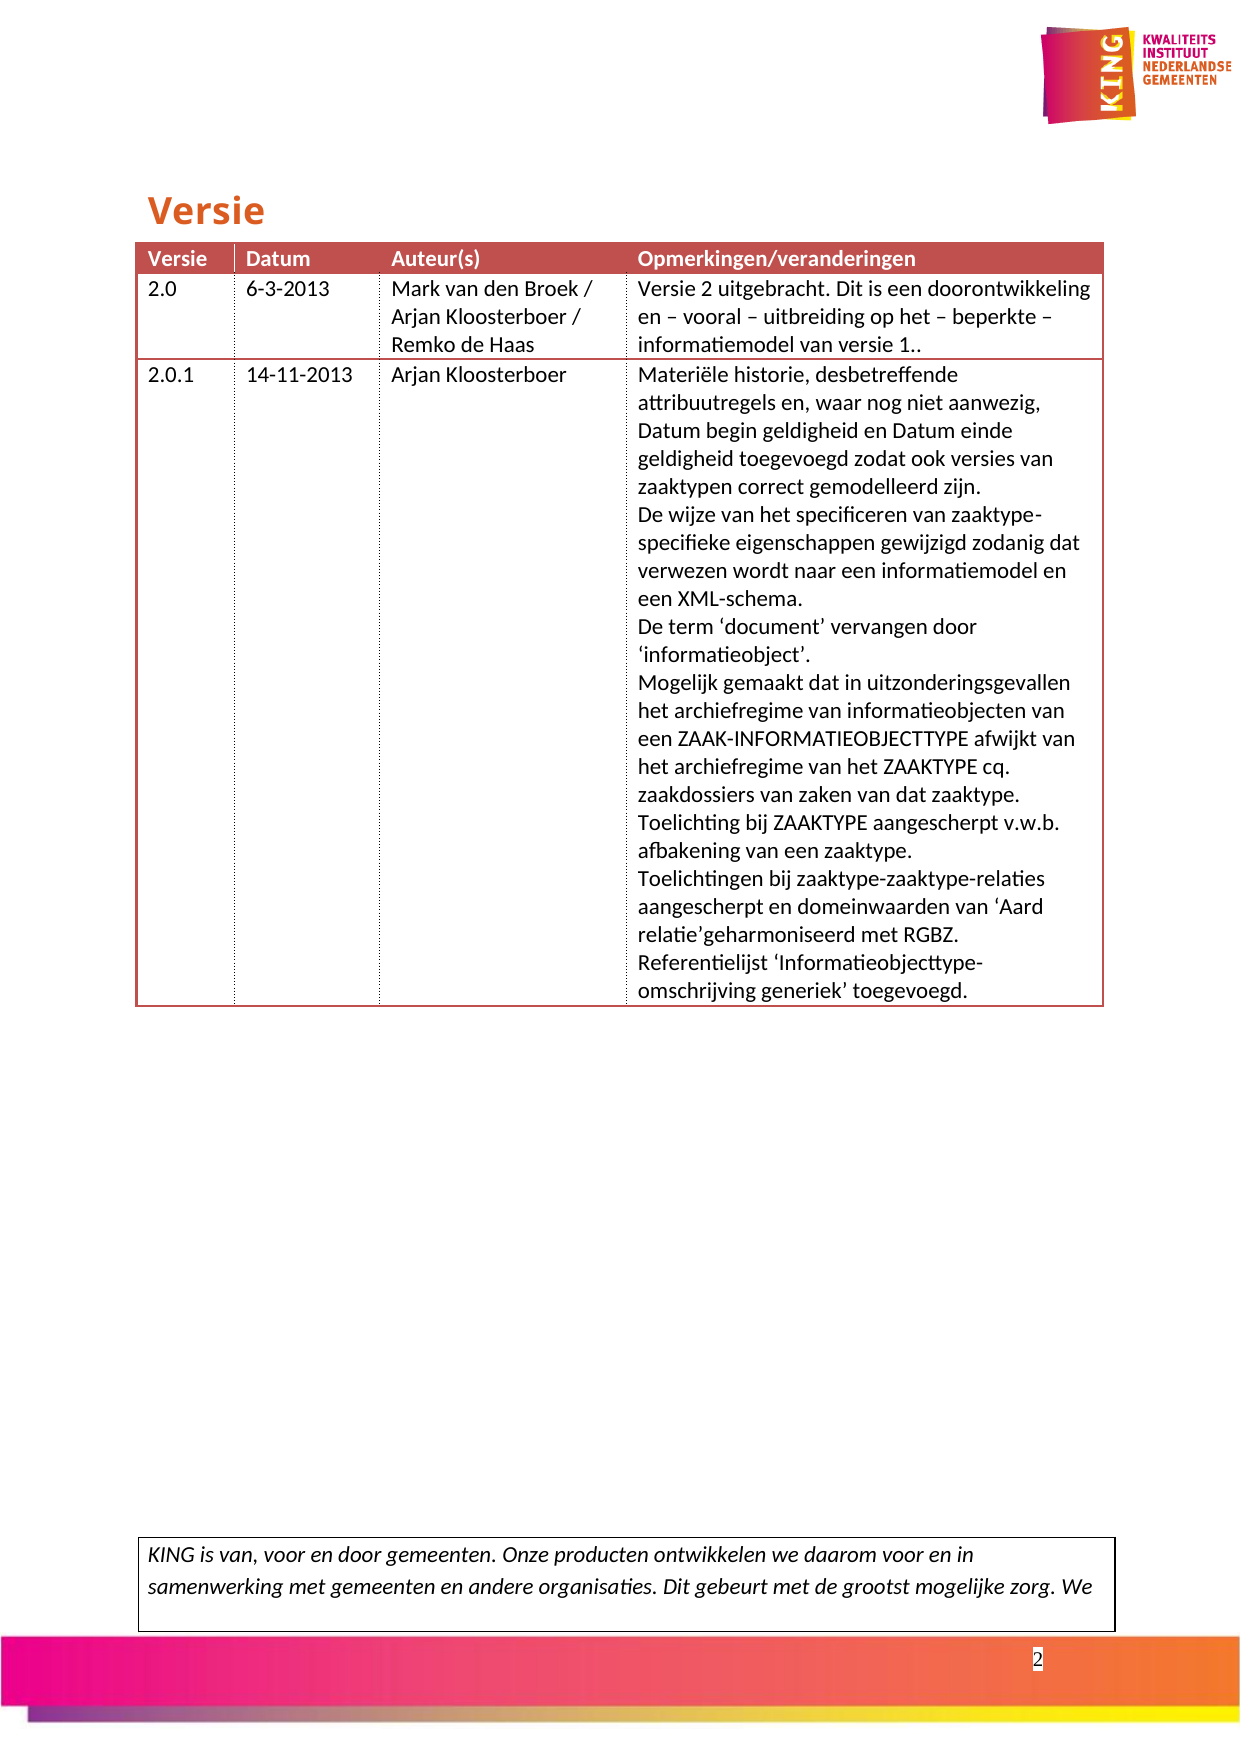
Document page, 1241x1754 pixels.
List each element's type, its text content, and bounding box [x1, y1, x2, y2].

table_cell Mark van den Broek / Arjan Kloosterboer / Remko de Haas [380, 274, 626, 358]
table_cell Arjan Kloosterboer [380, 360, 626, 1004]
table_cell 6-3-2013 [235, 274, 380, 358]
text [139, 1538, 1114, 1631]
table_header Versie [138, 244, 234, 272]
picture [1040, 26, 1232, 125]
table_header Datum [235, 244, 380, 272]
table_header [1078, 244, 1102, 272]
table_header Auteur(s) [380, 244, 626, 272]
table_cell 2.0 [138, 274, 234, 358]
picture [0, 1632, 1241, 1729]
table_header Opmerkingen/veranderingen [626, 244, 1078, 272]
table_cell 14-11-2013 [235, 360, 380, 1004]
table_cell Materiële historie, desbetreffende attribuutregels en, waar nog niet aanwezig, Datum begin geldigheid en Datum einde geldigheid toegevoegd zodat ook versies van zaaktypen correct gemodelleerd zijn. De wijze van het specificeren van zaaktypespecifieke eigenschappen gewijzigd zodanig dat verwezen wordt naar een informatiemodel en een XML-schema. De term ‘document’ vervangen door ‘informatieobject’. Mogelijk gemaakt dat in uitzonderingsgevallen het archiefregime van informatieobjecten van een ZAAK-INFORMATIEOBJECTTYPE afwijkt van het archiefregime van het ZAAKTYPE cq. zaakdossiers van zaken van dat zaaktype. Toelichting bij ZAAKTYPE aangescherpt v.w.b. afbakening van een zaaktype. Toelichtingen bij zaaktype-zaaktype-relaties aangescherpt en domeinwaarden van ‘Aard relatie’geharmoniseerd met RGBZ. Referentielijst ‘Informatieobjecttype-omschrijving generiek’ toegevoegd. [626, 360, 1102, 1004]
subtitle Versie [148, 184, 1106, 236]
table_cell Versie 2 uitgebracht. Dit is een doorontwikkeling en – vooral – uitbreiding op het – beperkte – informatiemodel van versie 1.. [626, 274, 1102, 358]
table_cell 2.0.1 [138, 360, 234, 1004]
